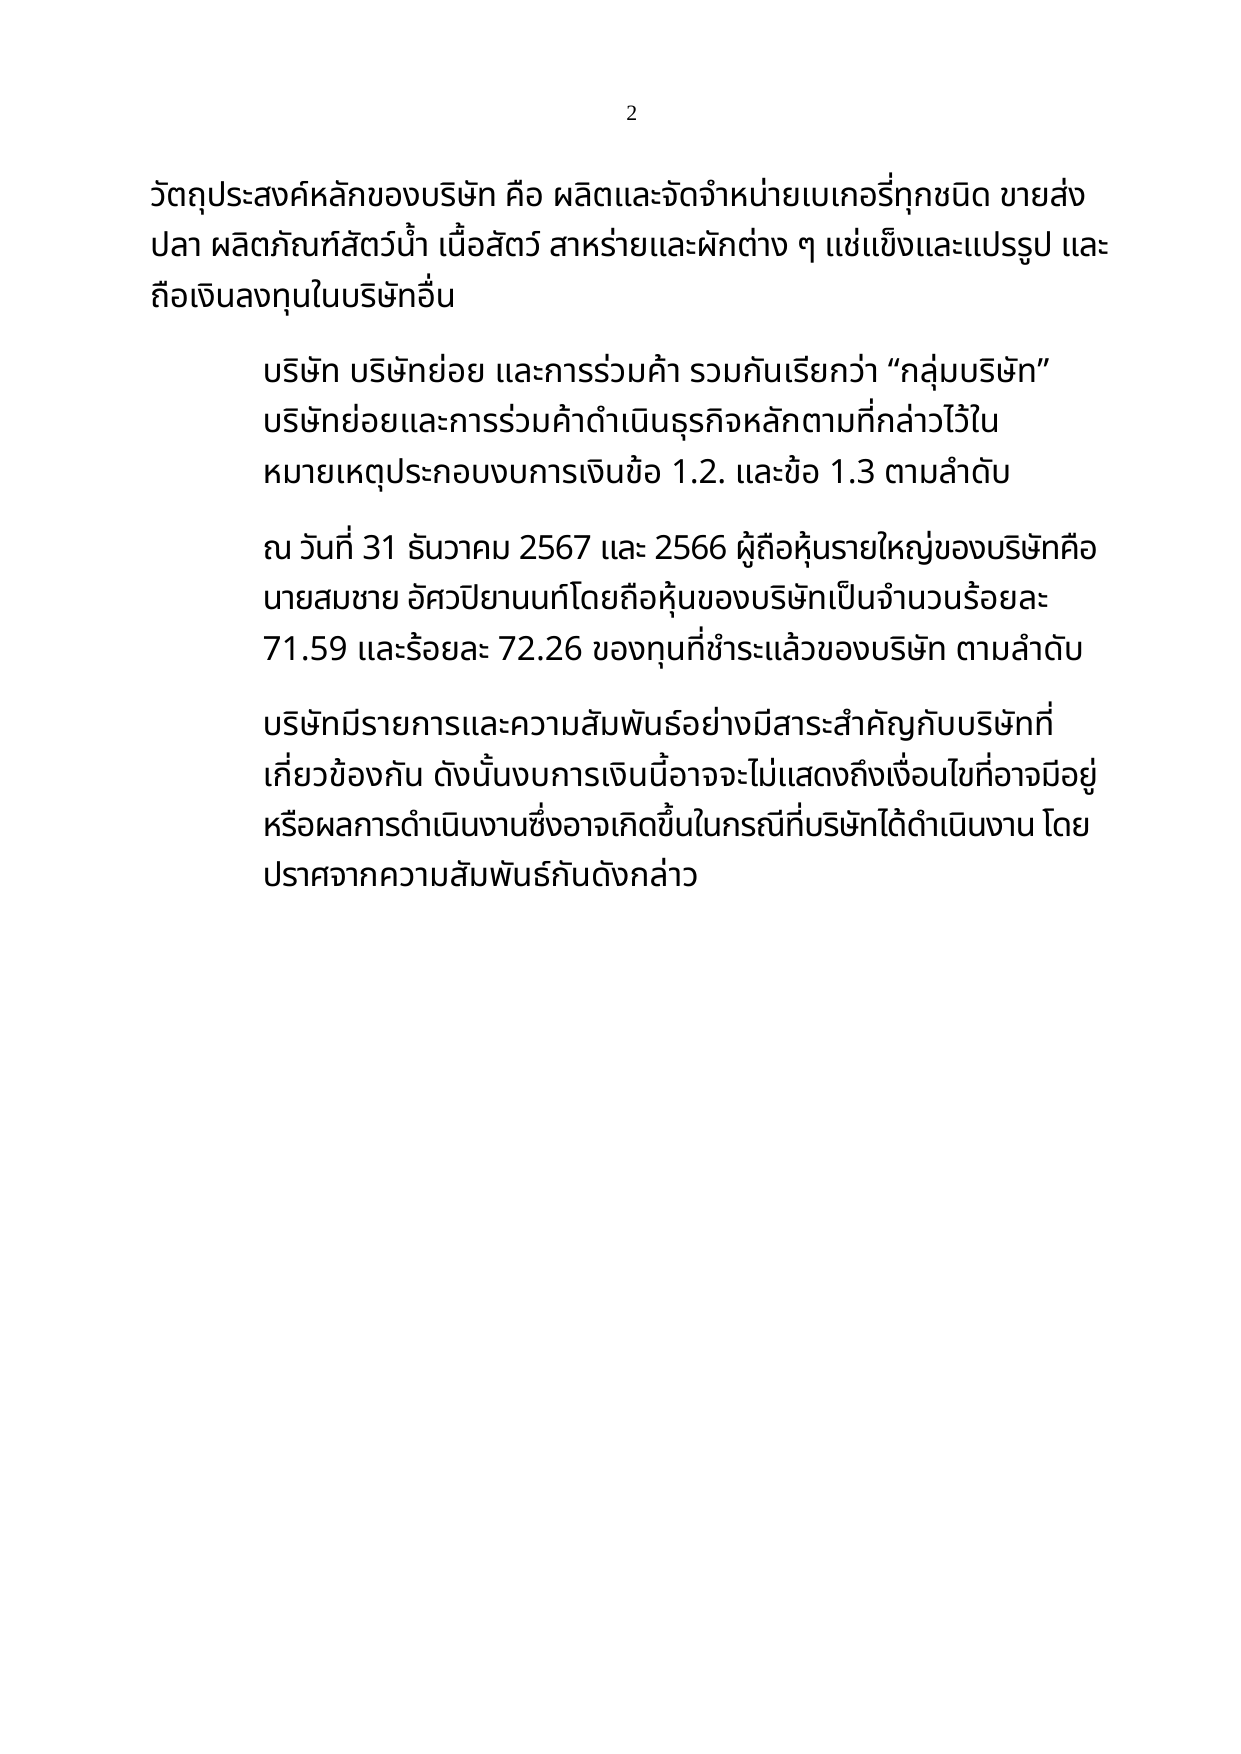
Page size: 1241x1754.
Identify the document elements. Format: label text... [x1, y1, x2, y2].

text บริษัทมีรายการและความสัมพันธ์อย่างมีสาระสำคัญกับบริษัทที่เกี่ยวข้องกัน ดังนั้นงบการเงินนี้อาจจะไม่แสดงถึงเงื่อนไขที่อาจมีอยู่หรือผลการดำเนินงานซึ่งอาจเกิดขึ้นในกรณีที่บริษัทได้ดำเนินงาน โดยปราศจากความสัมพันธ์กันดังกล่าว [262, 700, 1113, 902]
text ณ วันที่ 31 ธันวาคม 2567 และ 2566 ผู้ถือหุ้นรายใหญ่ของบริษัทคือ นายสมชาย อัศวปิยานนท์โดยถือหุ้นของบริษัทเป็นจำนวนร้อยละ 71.59 และร้อยละ 72.26 ของทุนที่ชำระแล้วของบริษัท ตามลำดับ [262, 523, 1113, 675]
text วัตถุประสงค์หลักของบริษัท คือ ผลิตและจัดจำหน่ายเบเกอรี่ทุกชนิด ขายส่งปลา ผลิตภัณฑ์สัตว์น้ำ เนื้อสัตว์ สาหร่ายและผักต่าง ๆ แช่แข็งและแปรรูป และถือเงินลงทุนในบริษัทอื่น [150, 171, 1113, 322]
text บริษัท บริษัทย่อย และการร่วมค้า รวมกันเรียกว่า “กลุ่มบริษัท” บริษัทย่อยและการร่วมค้าดำเนินธุรกิจหลักตามที่กล่าวไว้ในหมายเหตุประกอบงบการเงินข้อ 1.2. และข้อ 1.3 ตามลำดับ [262, 347, 1113, 498]
